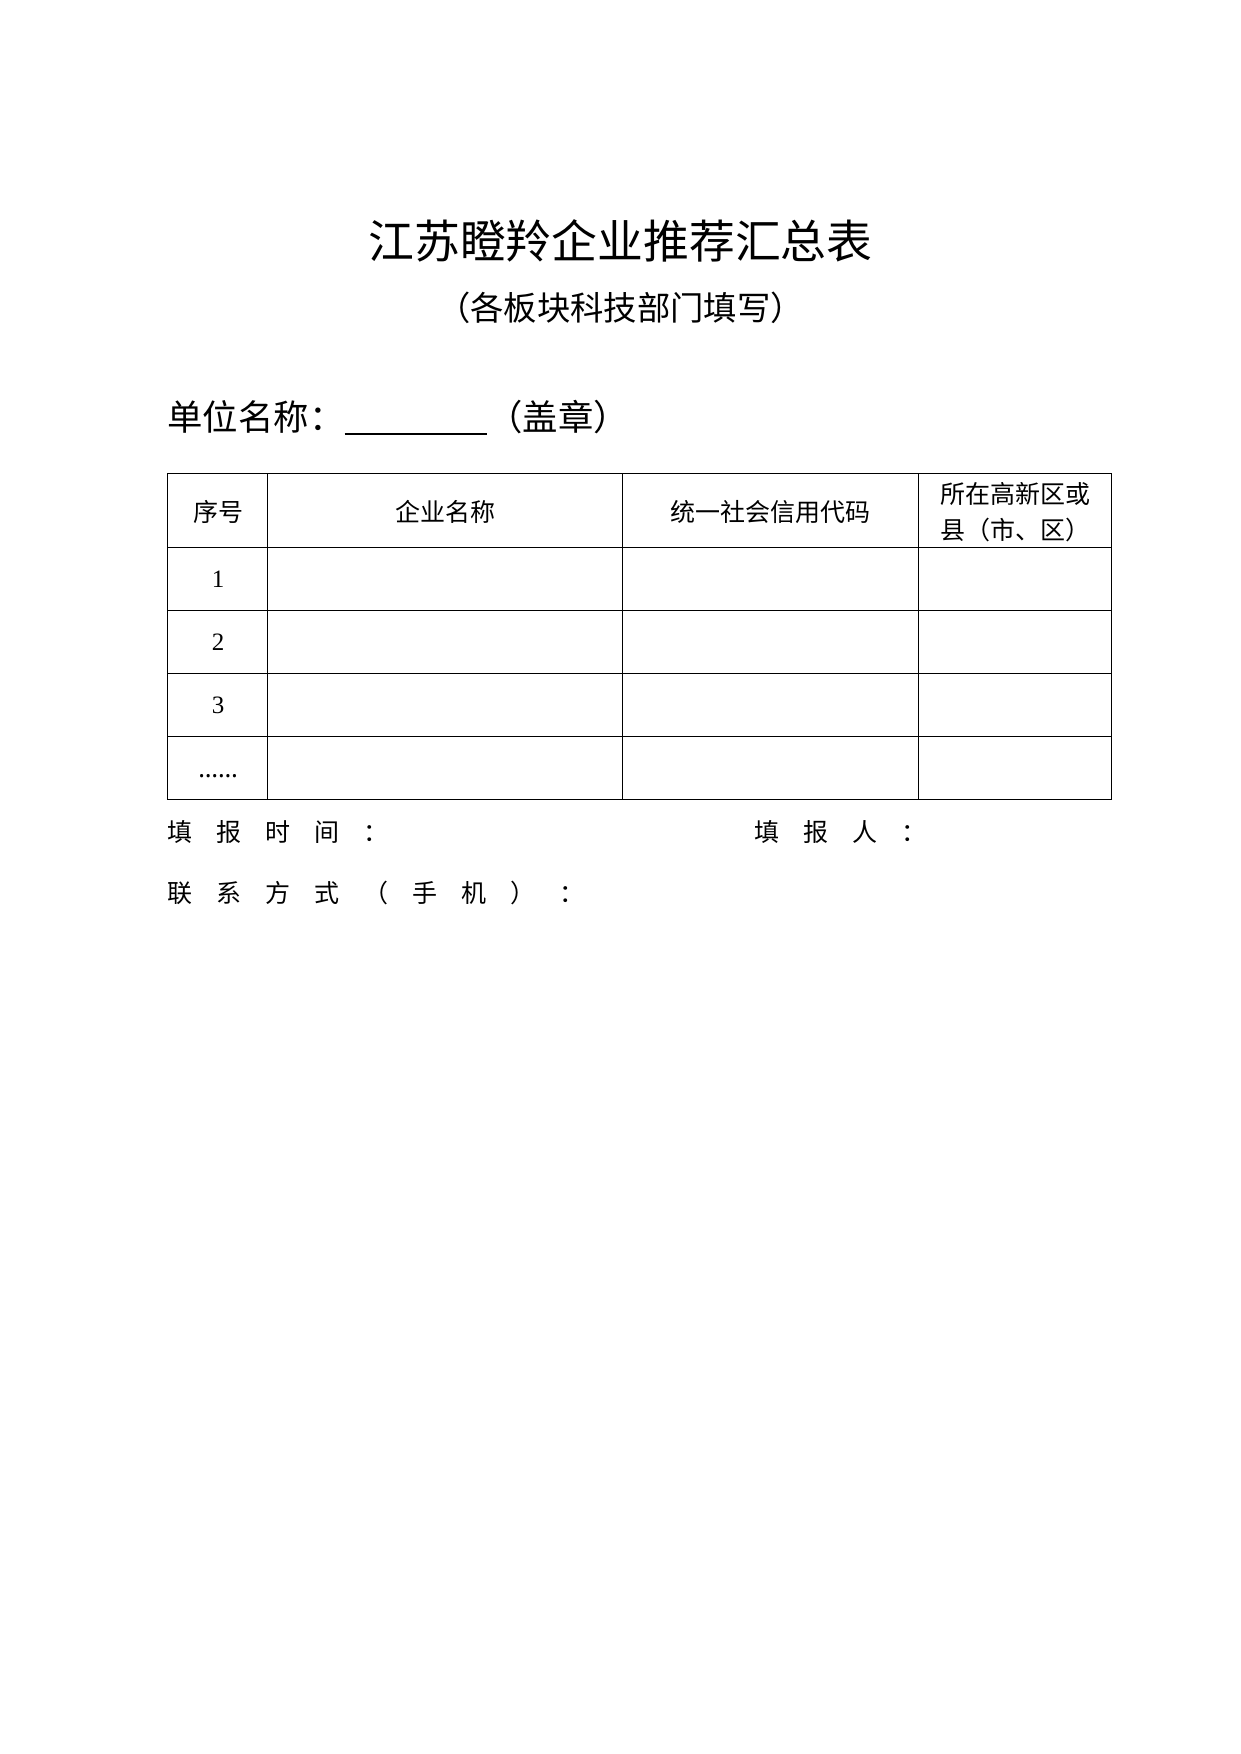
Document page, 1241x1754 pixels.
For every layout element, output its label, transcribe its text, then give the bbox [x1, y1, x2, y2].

text （各板块科技部门填写） [167, 271, 1073, 333]
table_header 序号 [168, 474, 267, 547]
table_cell [919, 611, 1111, 673]
table_cell 1 [168, 548, 267, 610]
table_cell [623, 737, 918, 799]
text 填报时间： 填报人： 联系方式（手机）： [167, 800, 1073, 923]
text 江苏瞪羚企业推荐汇总表 [167, 210, 1073, 271]
table_header 所在高新区或县（市、区） [919, 474, 1111, 547]
table_header 统一社会信用代码 [623, 474, 918, 547]
table_cell [919, 548, 1111, 610]
table_cell 2 [168, 611, 267, 673]
table_cell [268, 674, 622, 736]
table_cell [623, 674, 918, 736]
table_cell 3 [168, 674, 267, 736]
table_cell [268, 548, 622, 610]
table_cell [623, 548, 918, 610]
table_cell [623, 611, 918, 673]
table_cell [919, 737, 1111, 799]
table_cell [268, 737, 622, 799]
table_cell [268, 611, 622, 673]
table_header 企业名称 [268, 474, 622, 547]
table_cell …… [168, 737, 267, 799]
table_cell [919, 674, 1111, 736]
text 单位名称： （盖章） [167, 381, 1073, 442]
